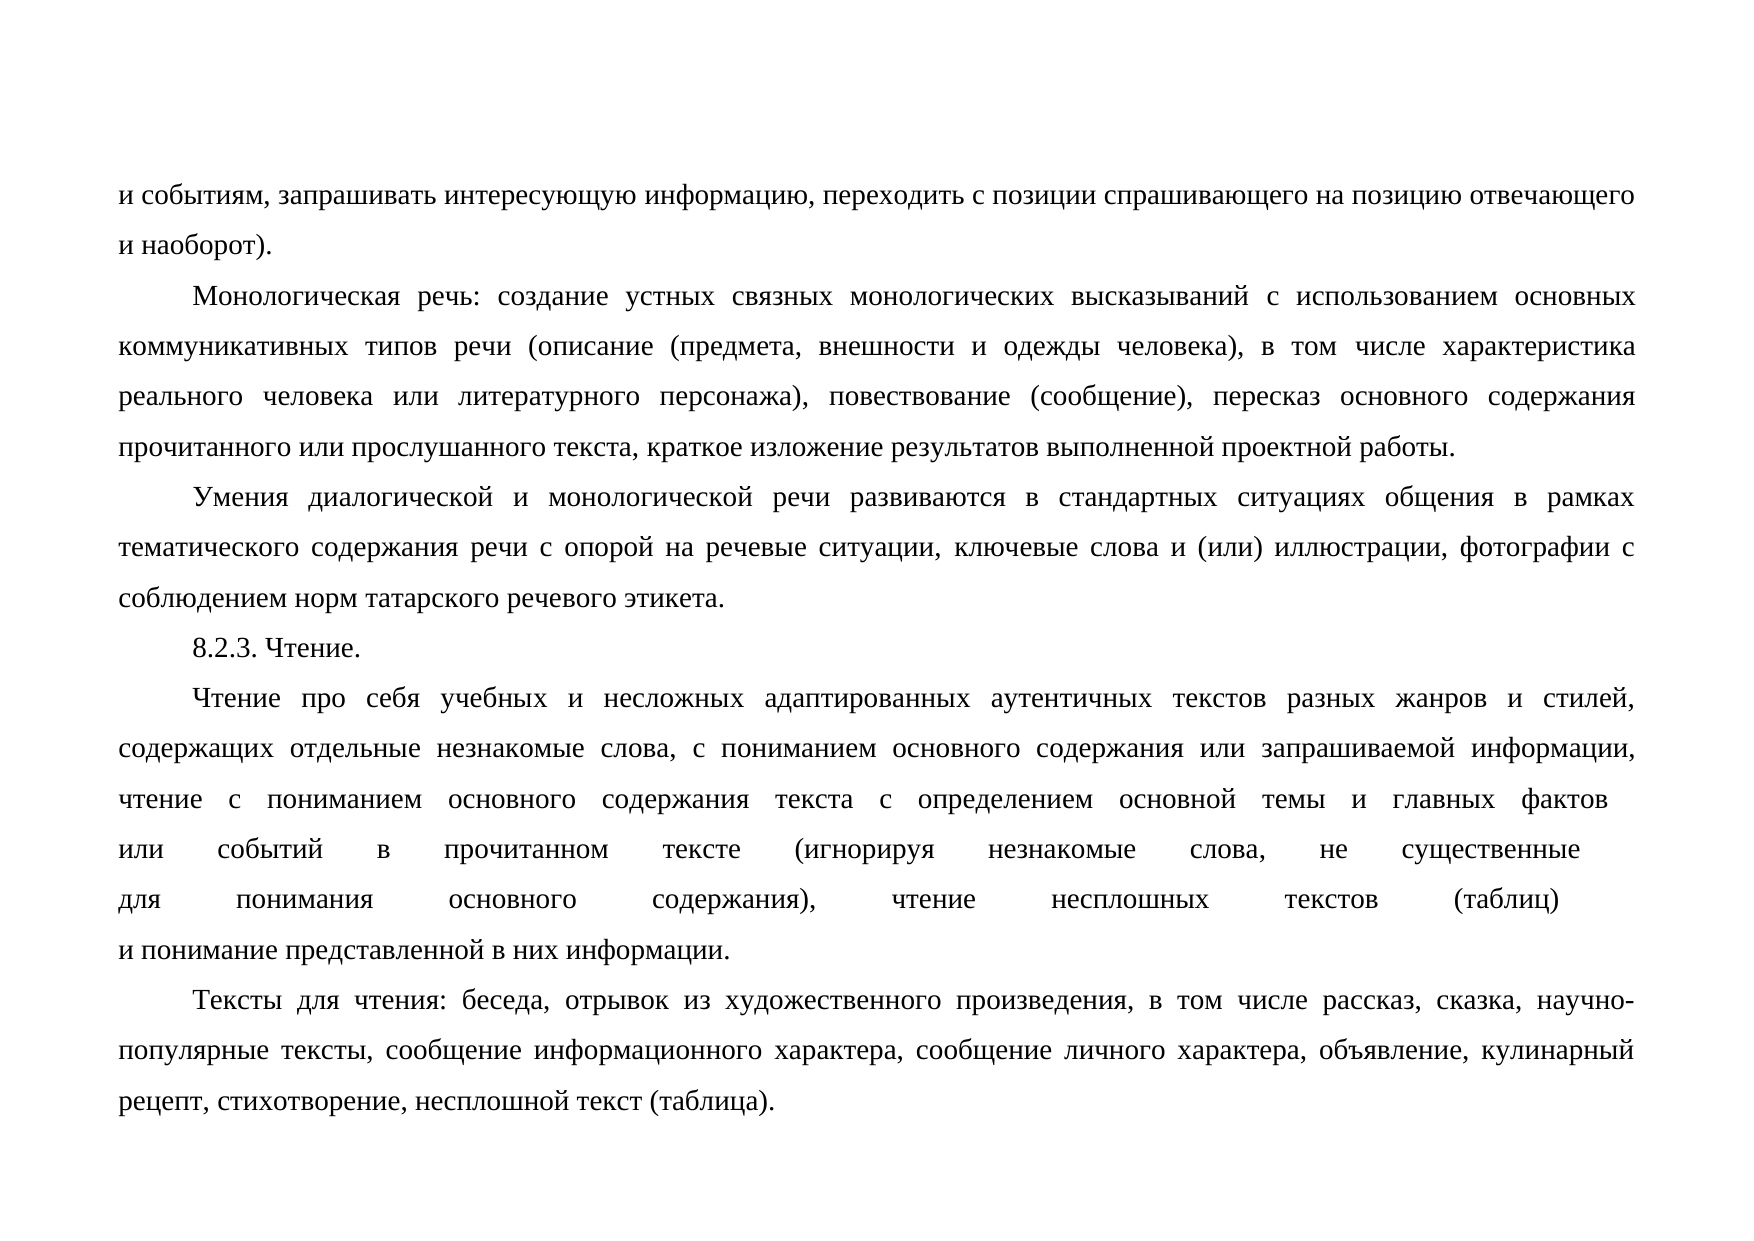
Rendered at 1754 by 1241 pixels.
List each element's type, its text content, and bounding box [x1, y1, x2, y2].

text 8.2.3. Чтение. [118, 630, 1636, 663]
text Тексты для чтения: беседа, отрывок из художественного произведения, в том числе рассказ, сказка, научно-популярные тексты, сообщение информационного характера, сообщение личного характера, объявление, кулинарный рецепт, стихотворение, несплошной текст (таблица). [118, 982, 1636, 1116]
text Умения диалогической и монологической речи развиваются в стандартных ситуациях общения в рамках тематического содержания речи с опорой на речевые ситуации, ключевые слова и (или) иллюстрации, фотографии с соблюдением норм татарского речевого этикета. [118, 479, 1636, 613]
text Чтение про себя учебных и несложных адаптированных аутентичных текстов разных жанров и стилей, содержащих отдельные незнакомые слова, с пониманием основного содержания или запрашиваемой информации, чтение с пониманием основного содержания текста с определением основной темы и главных фактов или событий в прочитанном тексте (игнорируя незнакомые слова, не существенные для понимания основного содержания), чтение несплошных текстов (таблиц) и понимание представленной в них информации. [118, 680, 1636, 965]
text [118, 177, 1636, 261]
text Монологическая речь: создание устных связных монологических высказываний с использованием основных коммуникативных типов речи (описание (предмета, внешности и одежды человека), в том числе характеристика реального человека или литературного персонажа), повествование (сообщение), пересказ основного содержания прочитанного или прослушанного текста, краткое изложение результатов выполненной проектной работы. [118, 278, 1636, 462]
